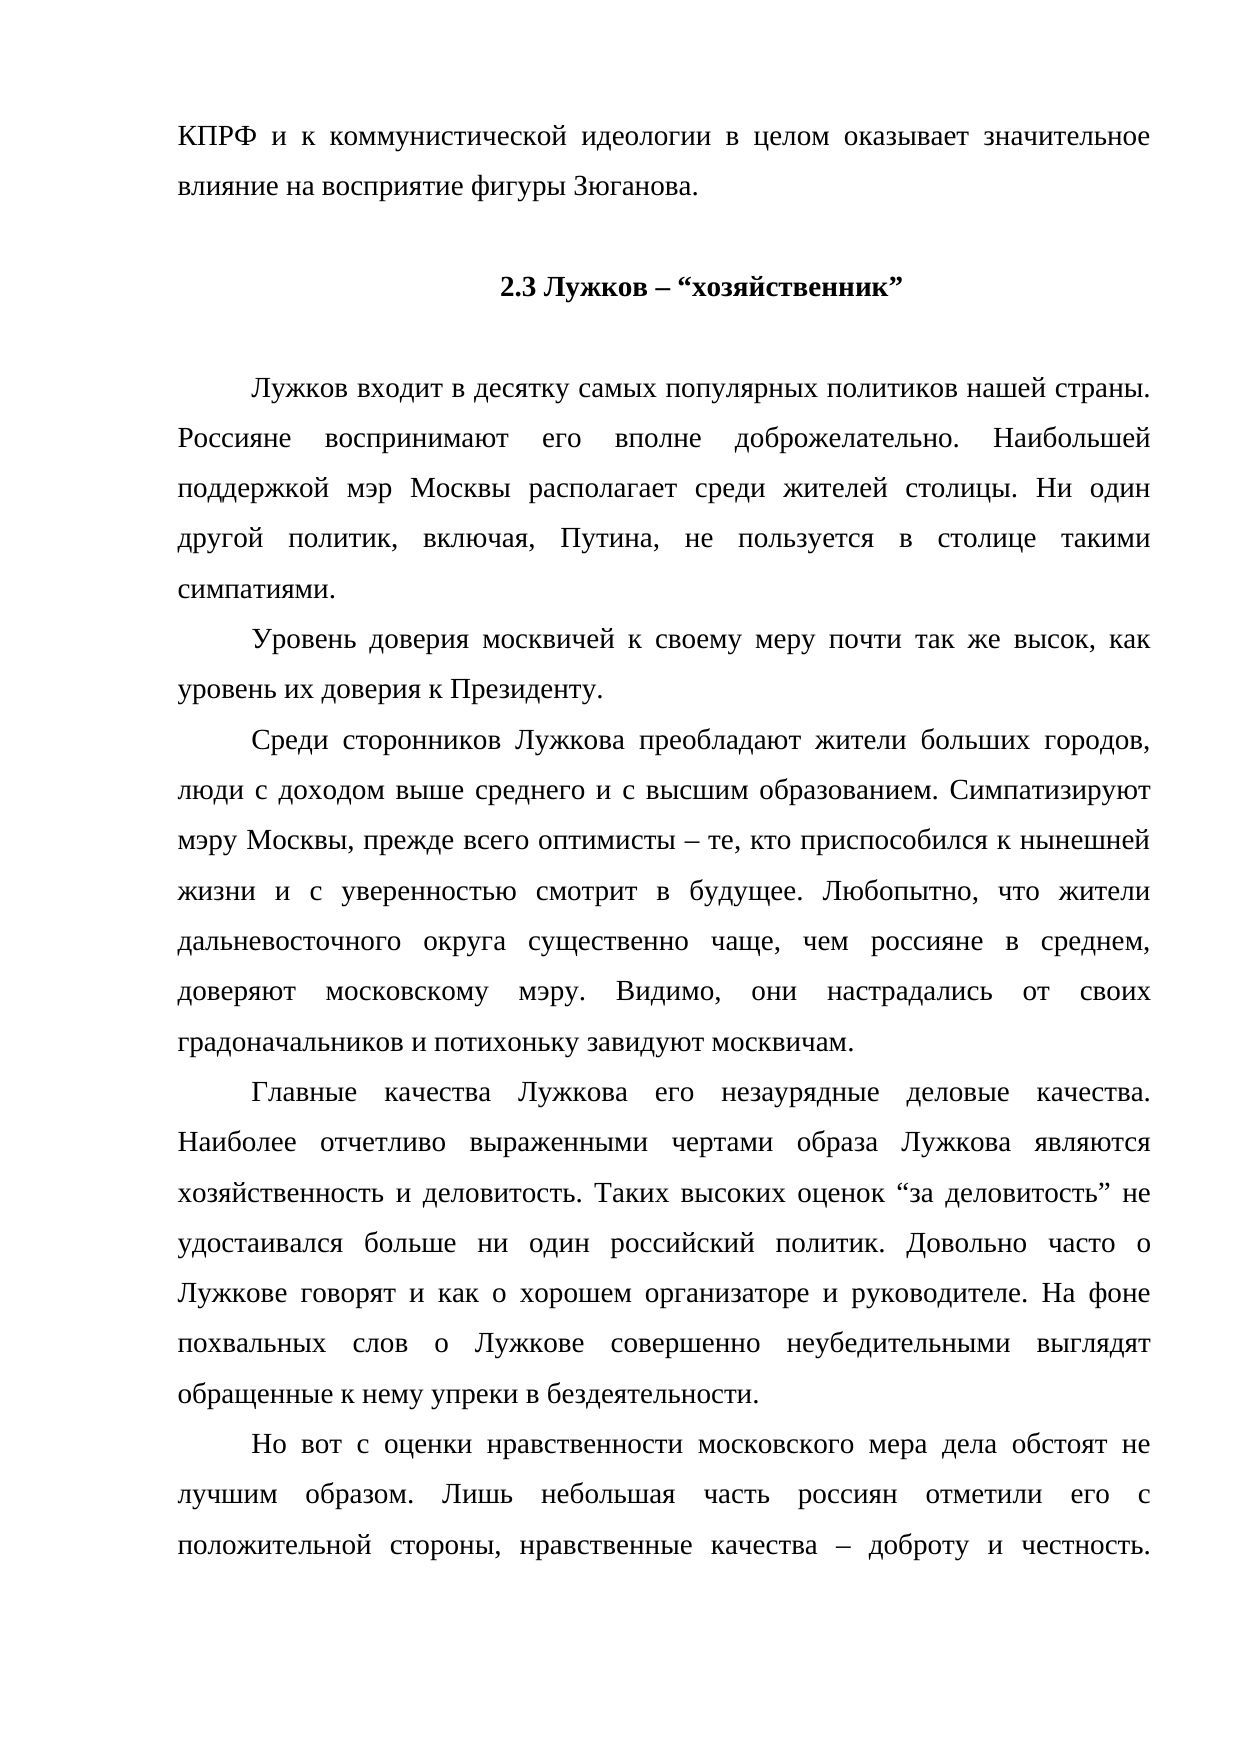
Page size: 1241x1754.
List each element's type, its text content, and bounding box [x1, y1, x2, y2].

text 2.3 Лужков – “хозяйственник” [177, 269, 1152, 303]
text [177, 1426, 1152, 1560]
text Среди сторонников Лужкова преобладают жители больших городов, люди с доходом выше среднего и с высшим образованием. Симпатизируют мэру Москвы, прежде всего оптимисты – те, кто приспособился к нынешней жизни и с уверенностью смотрит в будущее. Любопытно, что жители дальневосточного округа существенно чаще, чем россияне в среднем, доверяют московскому мэру. Видимо, они настрадались от своих градоначальников и потихоньку завидуют москвичам. [177, 722, 1152, 1057]
text Лужков входит в десятку самых популярных политиков нашей страны. Россияне воспринимают его вполне доброжелательно. Наибольшей поддержкой мэр Москвы располагает среди жителей столицы. Ни один другой политик, включая, Путина, не пользуется в столице такими симпатиями. [177, 370, 1152, 604]
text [177, 118, 1152, 202]
text Главные качества Лужкова его незаурядные деловые качества. Наиболее отчетливо выраженными чертами образа Лужкова являются хозяйственность и деловитость. Таких высоких оценок “за деловитость” не удостаивался больше ни один российский политик. Довольно часто о Лужкове говорят и как о хорошем организаторе и руководителе. На фоне похвальных слов о Лужкове совершенно неубедительными выглядят обращенные к нему упреки в бездеятельности. [177, 1074, 1152, 1409]
text Уровень доверия москвичей к своему меру почти так же высок, как уровень их доверия к Президенту. [177, 621, 1152, 705]
